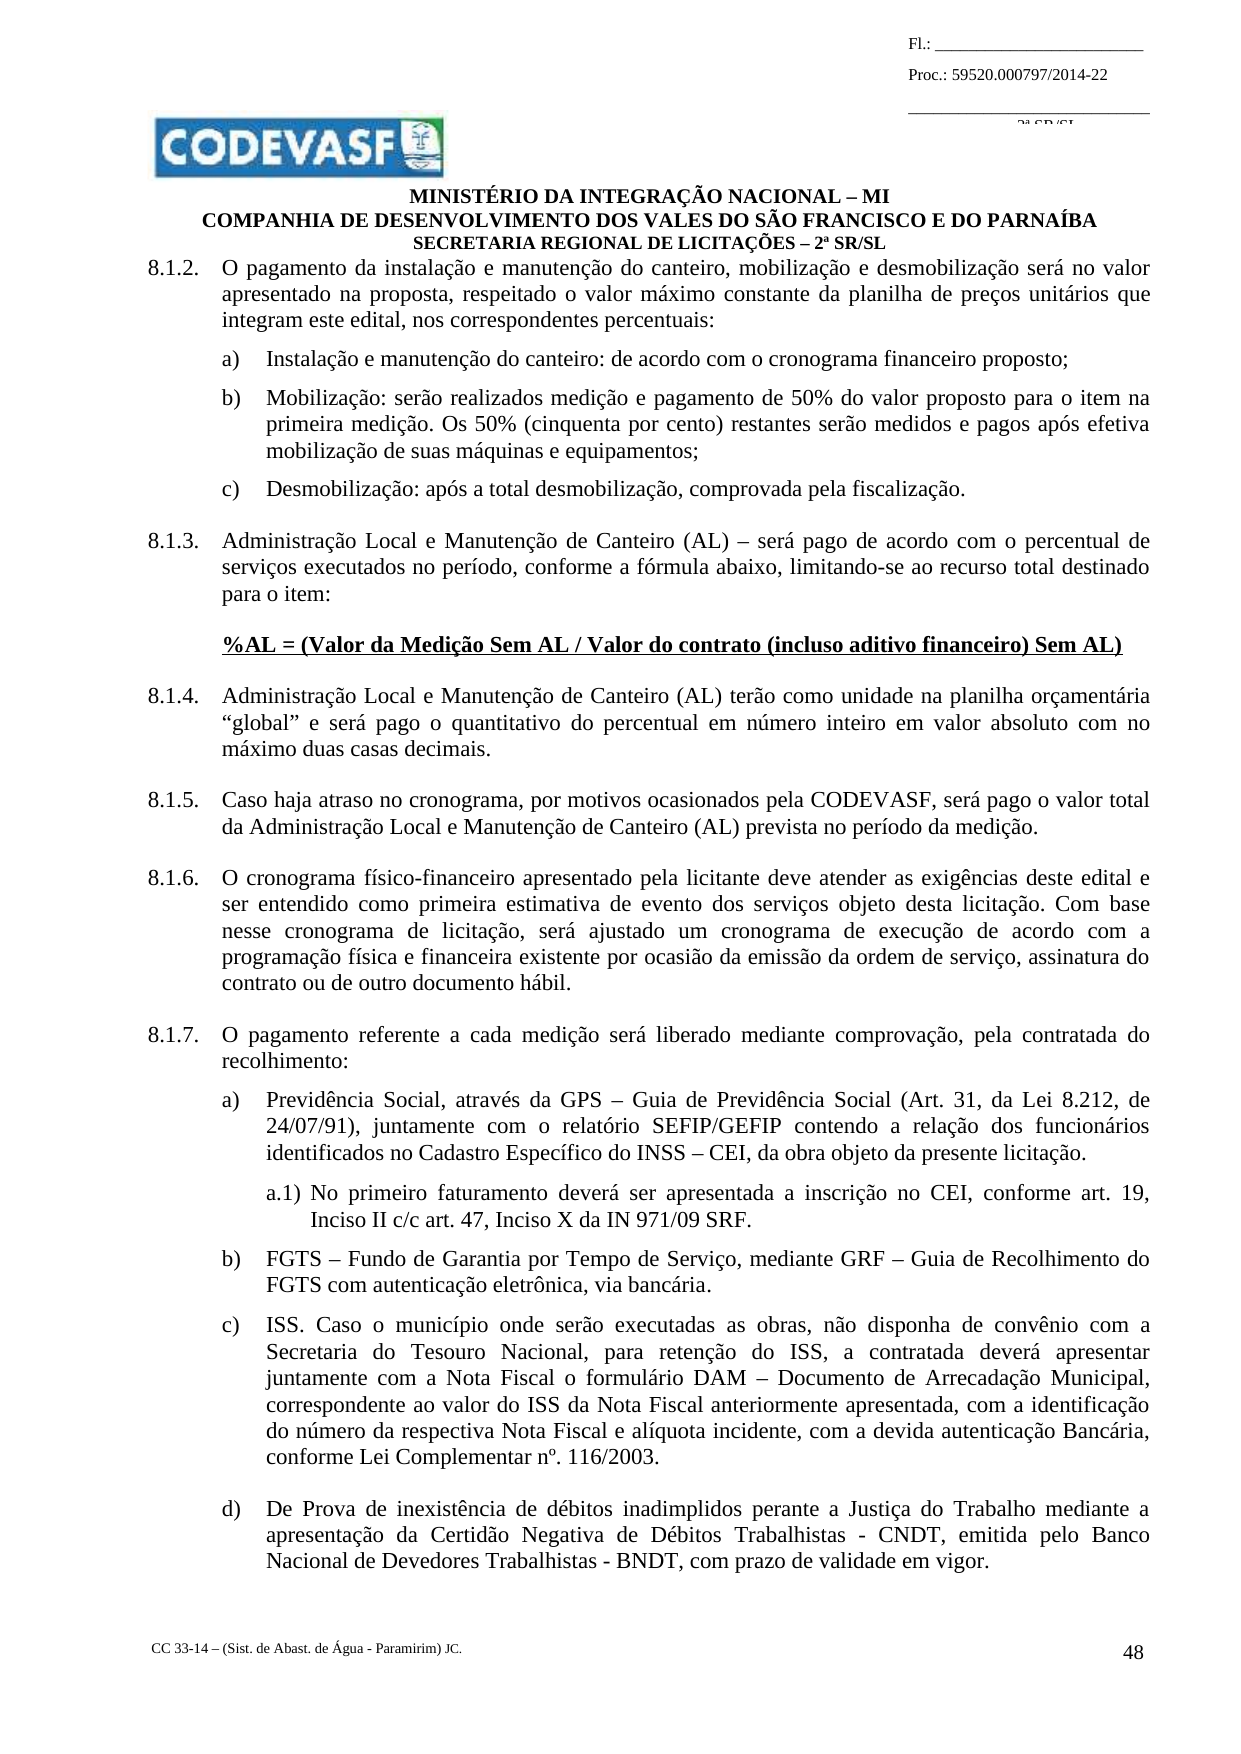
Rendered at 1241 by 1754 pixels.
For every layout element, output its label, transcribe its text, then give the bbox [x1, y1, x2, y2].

list Caso haja atraso no cronograma, por motivos ocasionados pela CODEVASF, será pago o valor total da Administração Local e Manutenção de Canteiro (AL) prevista no período da medição. [148, 786, 1152, 839]
list O cronograma físico-financeiro apresentado pela licitante deve atender as exigências deste edital e ser entendido como primeira estimativa de evento dos serviços objeto desta licitação. Com base nesse cronograma de licitação, será ajustado um cronograma de execução de acordo com a programação física e financeira existente por ocasião da emissão da ordem de serviço, assinatura do contrato ou de outro documento hábil. [148, 864, 1152, 996]
list %AL = (Valor da Medição Sem AL / Valor do contrato (incluso aditivo financeiro) Sem AL) [222, 631, 1152, 657]
list Mobilização: serão realizados medição e pagamento de 50% do valor proposto para o item na primeira medição. Os 50% (cinquenta por cento) restantes serão medidos e pagos após efetiva mobilização de suas máquinas e equipamentos; [222, 384, 1152, 463]
list ISS. Caso o município onde serão executadas as obras, não disponha de convênio com a Secretaria do Tesouro Nacional, para retenção do ISS, a contratada deverá apresentar juntamente com a Nota Fiscal o formulário DAM – Documento de Arrecadação Municipal, correspondente ao valor do ISS da Nota Fiscal anteriormente apresentada, com a identificação do número da respectiva Nota Fiscal e alíquota incidente, com a devida autenticação Bancária, conforme Lei Complementar nº. 116/2003. [222, 1312, 1152, 1470]
list a.1) No primeiro faturamento deverá ser apresentada a inscrição no CEI, conforme art. 19, Inciso II c/c art. 47, Inciso X da IN 971/09 SRF. [266, 1179, 1152, 1232]
list O pagamento referente a cada medição será liberado mediante comprovação, pela contratada do recolhimento: [148, 1021, 1152, 1073]
list Administração Local e Manutenção de Canteiro (AL) terão como unidade na planilha orçamentária “global” e será pago o quantitativo do percentual em número inteiro em valor absoluto com no máximo duas casas decimais. [148, 682, 1152, 761]
list Previdência Social, através da GPS – Guia de Previdência Social (Art. 31, da Lei 8.212, de 24/07/91), juntamente com o relatório SEFIP/GEFIP contendo a relação dos funcionários identificados no Cadastro Específico do INSS – CEI, da obra objeto da presente licitação. [222, 1086, 1152, 1165]
list FGTS – Fundo de Garantia por Tempo de Serviço, mediante GRF – Guia de Recolhimento do FGTS com autenticação eletrônica, via bancária. [222, 1244, 1152, 1297]
picture [147, 110, 450, 184]
list Administração Local e Manutenção de Canteiro (AL) – será pago de acordo com o percentual de serviços executados no período, conforme a fórmula abaixo, limitando-se ao recurso total destinado para o item: [148, 527, 1152, 606]
list De Prova de inexistência de débitos inadimplidos perante a Justiça do Trabalho mediante a apresentação da Certidão Negativa de Débitos Trabalhistas - CNDT, emitida pelo Banco Nacional de Devedores Trabalhistas - BNDT, com prazo de validade em vigor. [222, 1495, 1152, 1574]
list Desmobilização: após a total desmobilização, comprovada pela fiscalização. [222, 476, 1152, 502]
list O pagamento da instalação e manutenção do canteiro, mobilização e desmobilização será no valor apresentado na proposta, respeitado o valor máximo constante da planilha de preços unitários que integram este edital, nos correspondentes percentuais: [148, 253, 1152, 333]
list Instalação e manutenção do canteiro: de acordo com o cronograma financeiro proposto; [222, 345, 1152, 371]
